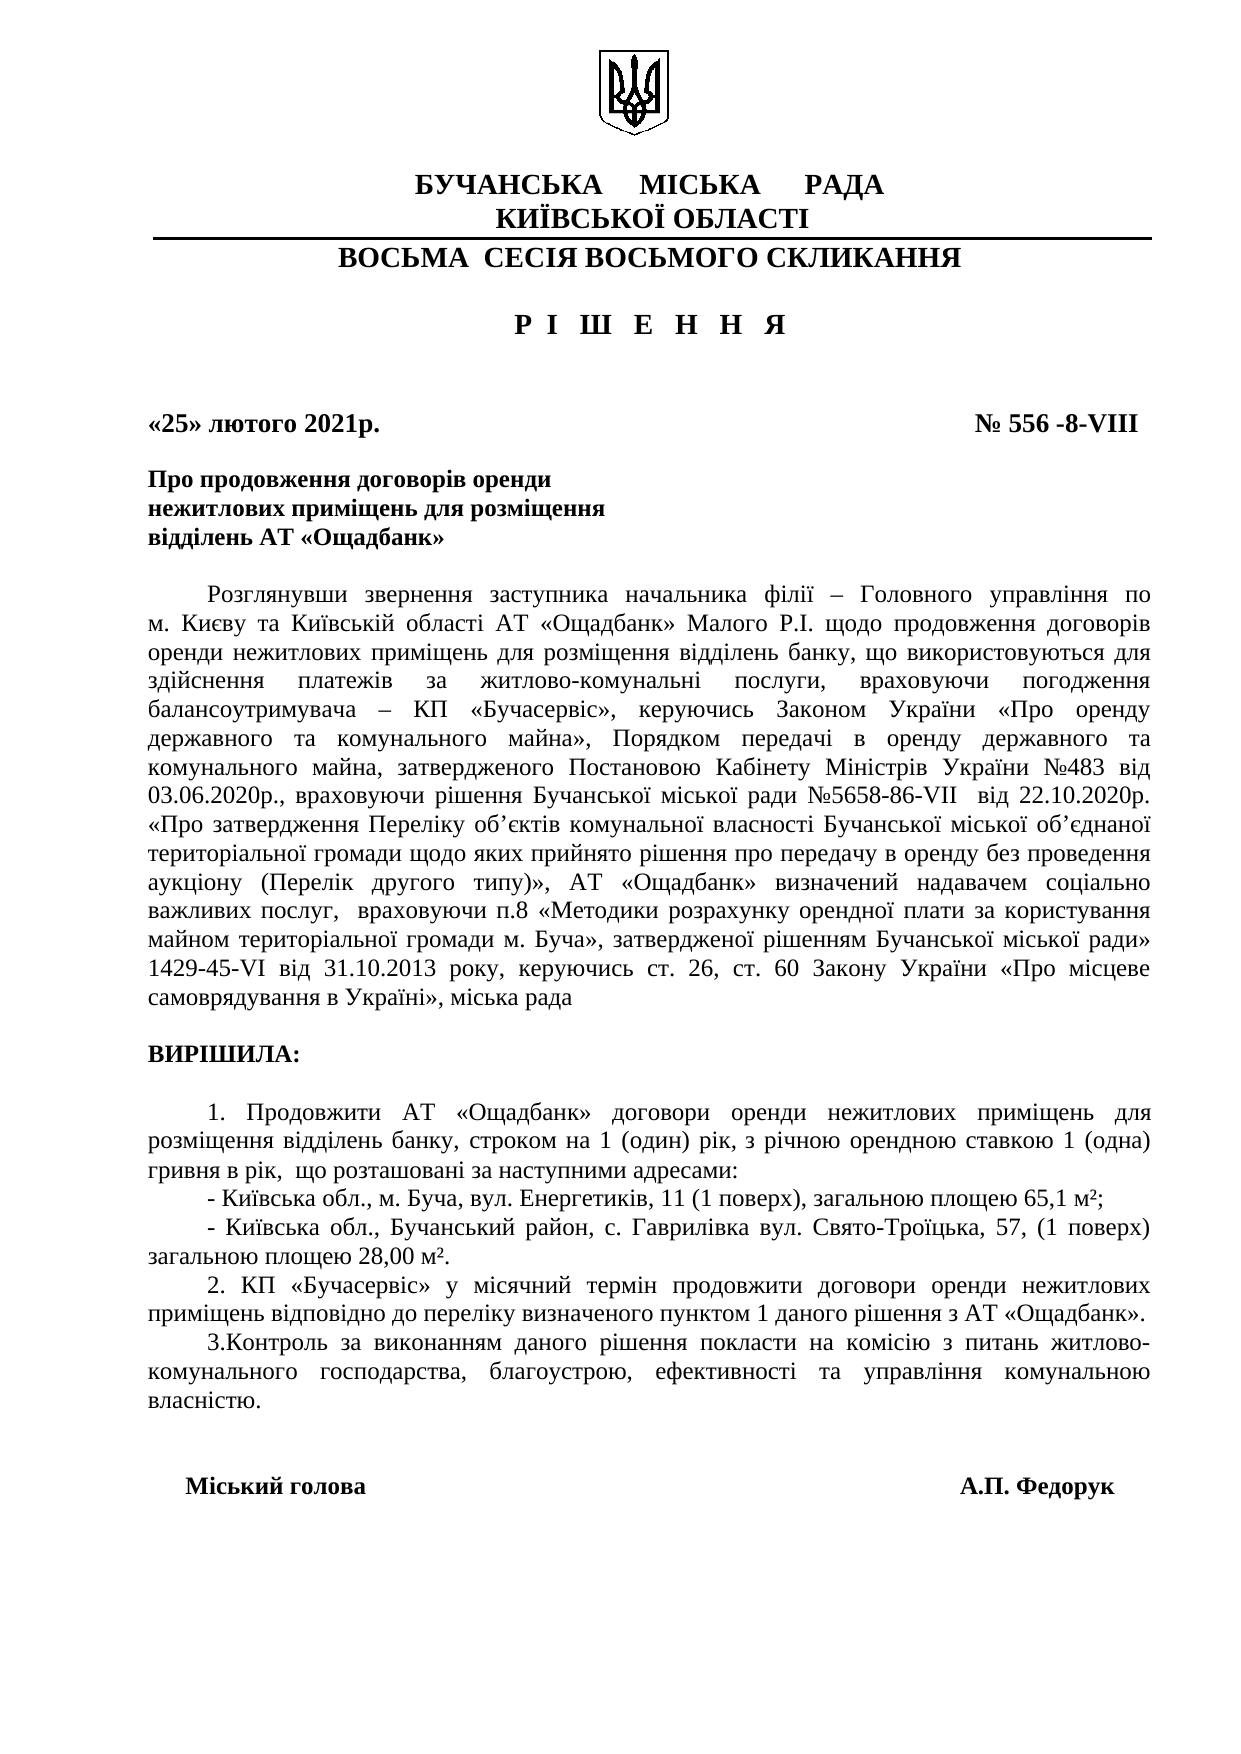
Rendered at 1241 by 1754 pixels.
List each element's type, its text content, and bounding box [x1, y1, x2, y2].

text Міський голова А.П. Федорук [185, 1471, 1152, 1500]
text ВИРІШИЛА: [148, 1039, 1152, 1068]
text Про продовження договорів оренди [148, 464, 1152, 493]
text Розглянувши звернення заступника начальника філії – Головного управління по м. Києву та Київській області АТ «Ощадбанк» Малого Р.І. щодо продовження договорів оренди нежитлових приміщень для розміщення відділень банку, що використовуються для здійснення платежів за житлово-комунальні послуги, враховуючи погодження балансоутримувача – КП «Бучасервіс», керуючись Законом України «Про оренду державного та комунального майна», Порядком передачі в оренду державного та комунального майна, затвердженого Постановою Кабінету Міністрів України №483 від 03.06.2020р., враховуючи рішення Бучанської міської ради №5658-86-VII від 22.10.2020р. «Про затвердження Переліку об’єктів комунальної власності Бучанської міської об’єднаної територіальної громади щодо яких прийнято рішення про передачу в оренду без проведення аукціону (Перелік другого типу)», АТ «Ощадбанк» визначений надавачем соціально важливих послуг, враховуючи п.8 «Методики розрахунку орендної плати за користування майном територіальної громади м. Буча», затвердженої рішенням Бучанської міської ради» 1429-45-VI від 31.10.2013 року, керуючись ст. 26, ст. 60 Закону України «Про місцеве самоврядування в Україні», міська рада [148, 579, 1152, 1011]
text відділень АТ «Ощадбанк» [148, 522, 1152, 550]
list 2. КП «Бучасервіс» у місячний термін продовжити договори оренди нежитлових приміщень відповідно до переліку визначеного пунктом 1 даного рішення з АТ «Ощадбанк». [148, 1270, 1152, 1327]
text КИЇВСЬКОЇ ОБЛАСТІ [153, 201, 1152, 237]
text БУЧАНСЬКА МІСЬКА РАДА [148, 167, 1152, 201]
text - Київська обл., Бучанський район, с. Гаврилівка вул. Свято-Троїцька, 57, (1 поверх) загальною площею 28,00 м². [148, 1212, 1152, 1270]
text ВОСЬМА СЕСІЯ ВОСЬМОГО СКЛИКАННЯ [148, 240, 1152, 273]
text нежитлових приміщень для розміщення [148, 493, 1152, 522]
text Р І Ш Е Н Н Я [148, 307, 1152, 340]
text - Київська обл., м. Буча, вул. Енергетиків, 11 (1 поверх), загальною площею 65,1 м²; [148, 1183, 1152, 1212]
list 3.Контроль за виконанням даного рішення покласти на комісію з питань житлово-комунального господарства, благоустрою, ефективності та управління комунальною власністю. [148, 1327, 1152, 1413]
text «25» лютого 2021р. № 556 -8-VIIІ [148, 407, 1152, 439]
text 1. Продовжити АТ «Ощадбанк» договори оренди нежитлових приміщень для розміщення відділень банку, строком на 1 (один) рік, з річною орендною ставкою 1 (одна) гривня в рік, що розташовані за наступними адресами: [148, 1097, 1152, 1183]
